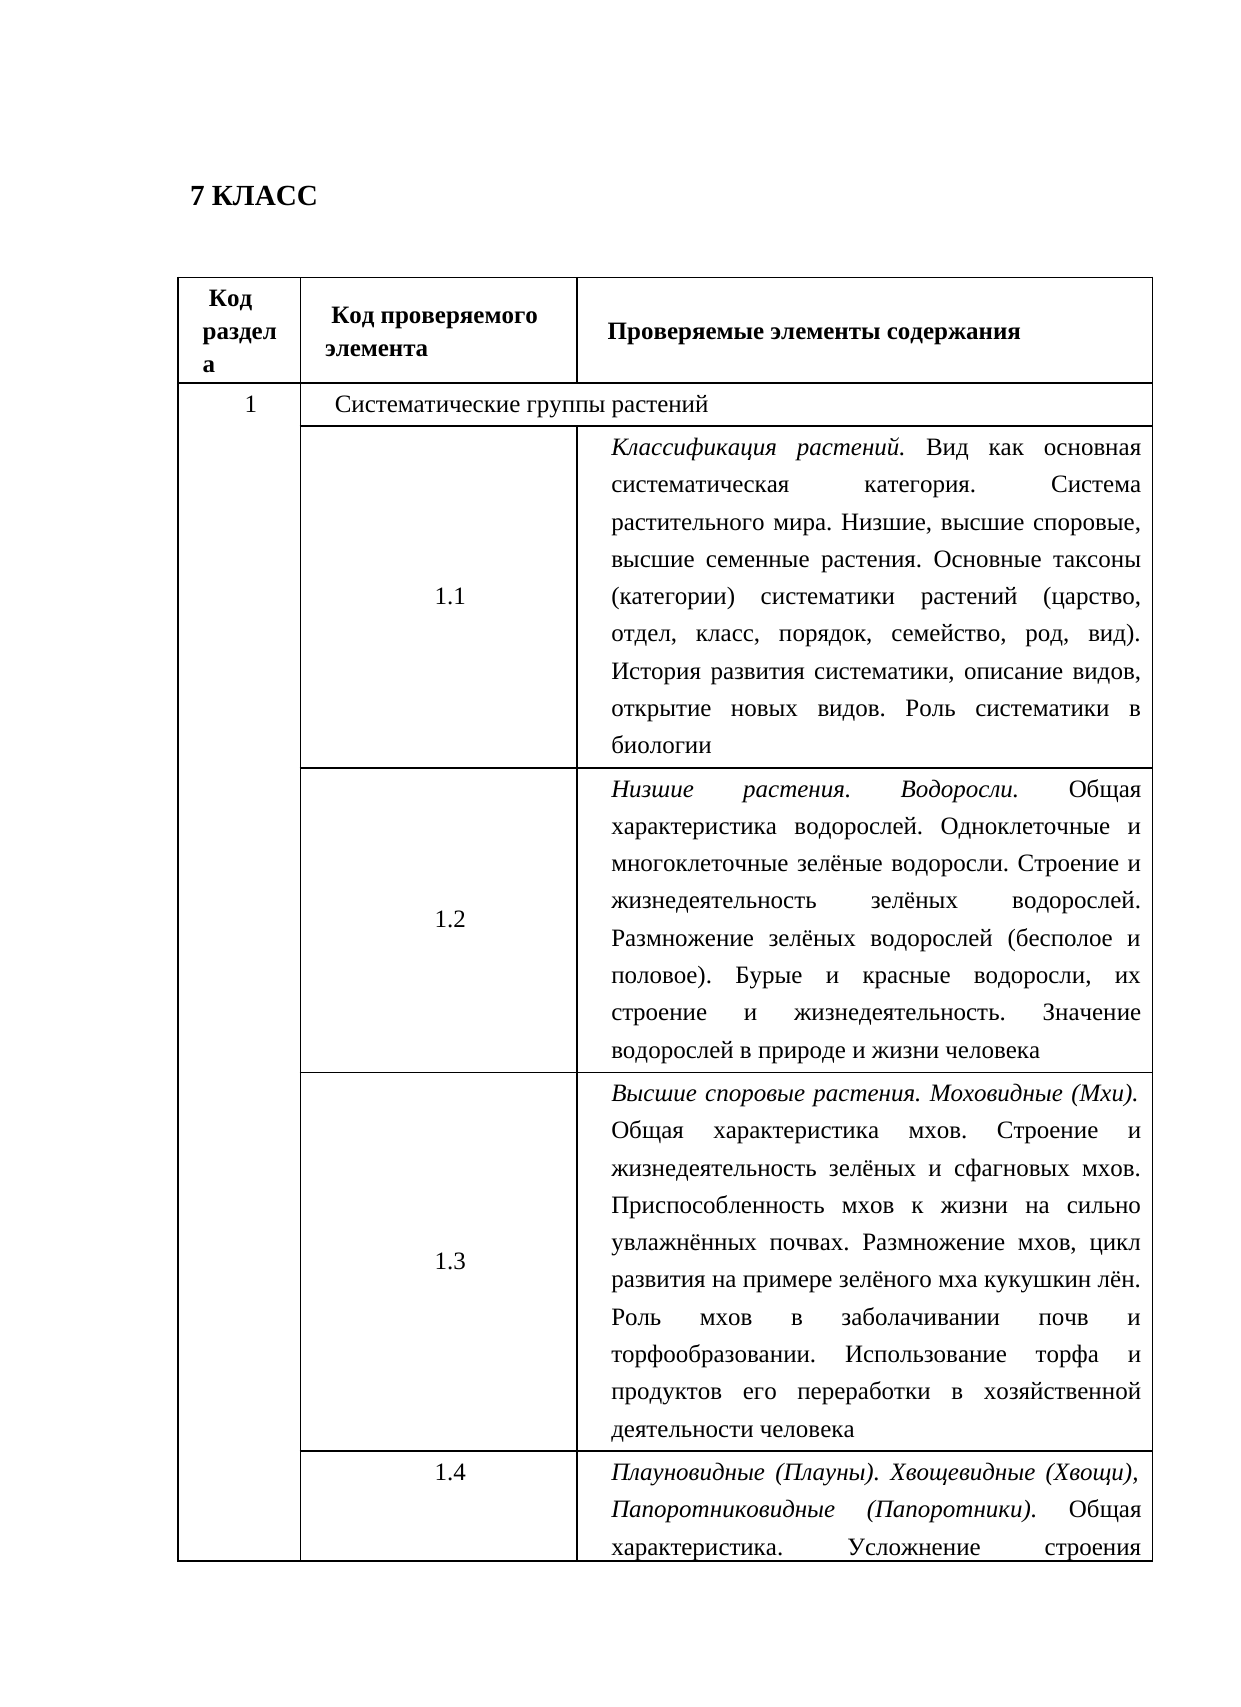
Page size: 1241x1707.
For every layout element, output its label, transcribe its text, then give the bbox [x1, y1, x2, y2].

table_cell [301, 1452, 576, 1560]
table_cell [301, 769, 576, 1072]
text 7 КЛАСС [190, 178, 1152, 212]
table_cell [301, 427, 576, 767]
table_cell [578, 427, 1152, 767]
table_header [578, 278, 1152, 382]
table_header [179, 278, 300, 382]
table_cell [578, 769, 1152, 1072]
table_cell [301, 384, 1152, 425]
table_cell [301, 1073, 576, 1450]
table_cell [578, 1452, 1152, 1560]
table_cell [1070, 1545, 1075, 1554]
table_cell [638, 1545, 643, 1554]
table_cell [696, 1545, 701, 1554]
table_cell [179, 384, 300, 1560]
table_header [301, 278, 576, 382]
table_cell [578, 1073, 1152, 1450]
